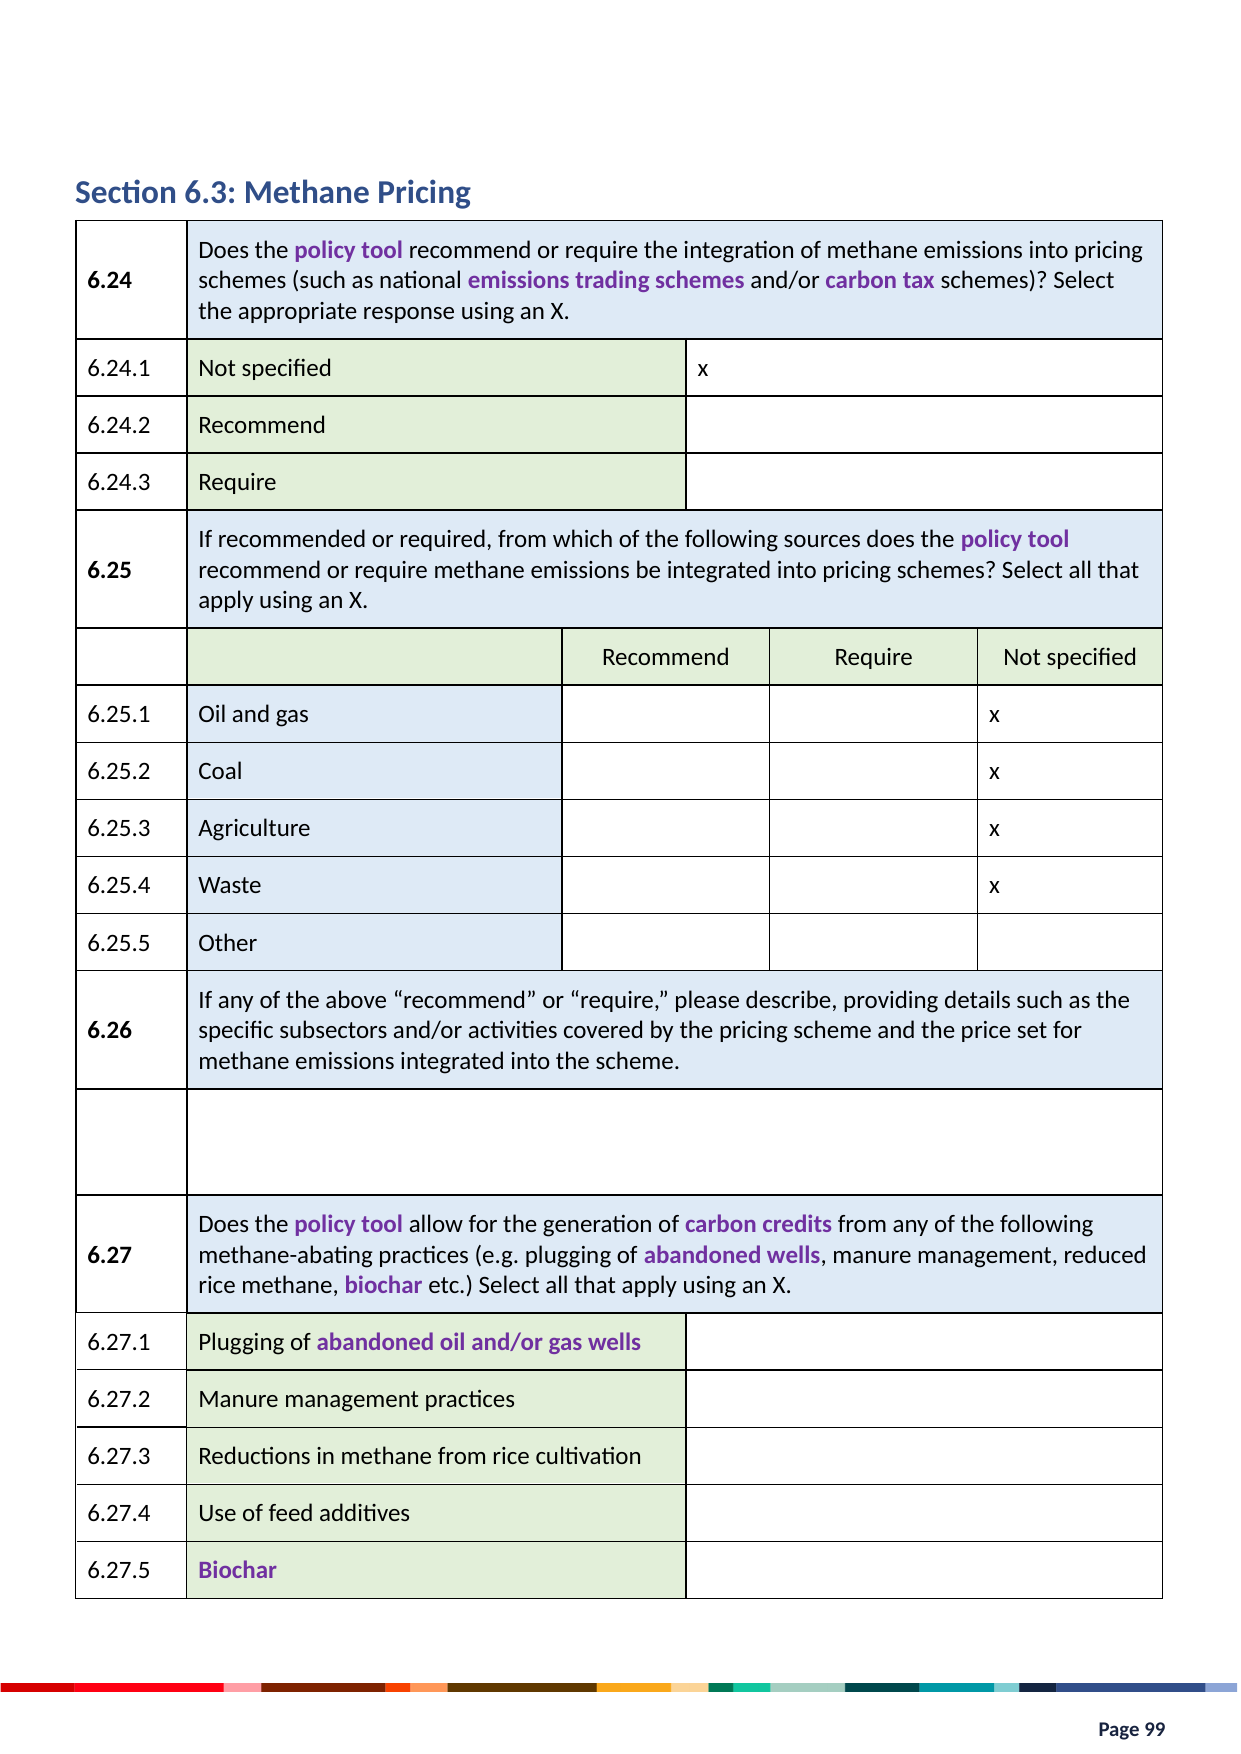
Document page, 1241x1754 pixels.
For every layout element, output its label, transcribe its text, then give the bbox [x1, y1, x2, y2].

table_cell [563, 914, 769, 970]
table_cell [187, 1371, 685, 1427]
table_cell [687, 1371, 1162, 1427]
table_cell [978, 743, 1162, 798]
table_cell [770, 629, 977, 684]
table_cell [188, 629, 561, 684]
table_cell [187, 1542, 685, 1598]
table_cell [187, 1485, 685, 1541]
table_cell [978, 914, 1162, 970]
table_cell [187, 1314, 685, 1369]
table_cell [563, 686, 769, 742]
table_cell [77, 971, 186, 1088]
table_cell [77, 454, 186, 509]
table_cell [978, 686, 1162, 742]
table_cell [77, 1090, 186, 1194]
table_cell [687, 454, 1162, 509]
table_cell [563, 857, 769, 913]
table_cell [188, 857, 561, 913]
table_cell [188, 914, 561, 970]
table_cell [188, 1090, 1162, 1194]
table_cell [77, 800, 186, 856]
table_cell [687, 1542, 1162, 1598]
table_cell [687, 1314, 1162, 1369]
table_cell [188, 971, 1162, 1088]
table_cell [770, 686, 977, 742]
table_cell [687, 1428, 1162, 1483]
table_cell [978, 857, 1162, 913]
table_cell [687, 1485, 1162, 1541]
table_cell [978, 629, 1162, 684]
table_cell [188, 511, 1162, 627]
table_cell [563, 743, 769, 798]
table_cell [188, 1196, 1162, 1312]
picture [0, 1683, 1236, 1692]
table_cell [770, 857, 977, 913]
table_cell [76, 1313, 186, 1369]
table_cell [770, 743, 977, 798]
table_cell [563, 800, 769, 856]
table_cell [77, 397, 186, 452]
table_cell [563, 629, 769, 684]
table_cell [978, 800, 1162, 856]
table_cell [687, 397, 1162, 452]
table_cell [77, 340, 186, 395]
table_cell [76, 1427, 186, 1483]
subtitle Section 6.3: Methane Pricing [75, 171, 1165, 211]
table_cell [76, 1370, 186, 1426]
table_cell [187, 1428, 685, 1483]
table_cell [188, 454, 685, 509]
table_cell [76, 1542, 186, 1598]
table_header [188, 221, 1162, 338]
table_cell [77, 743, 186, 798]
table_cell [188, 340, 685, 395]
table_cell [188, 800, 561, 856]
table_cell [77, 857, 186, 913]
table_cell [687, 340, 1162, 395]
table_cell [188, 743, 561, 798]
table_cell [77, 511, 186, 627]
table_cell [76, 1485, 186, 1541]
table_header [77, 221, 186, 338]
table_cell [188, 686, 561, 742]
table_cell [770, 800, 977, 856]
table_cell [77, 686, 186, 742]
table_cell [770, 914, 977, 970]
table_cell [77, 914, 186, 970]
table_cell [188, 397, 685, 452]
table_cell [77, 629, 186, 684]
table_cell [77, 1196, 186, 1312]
